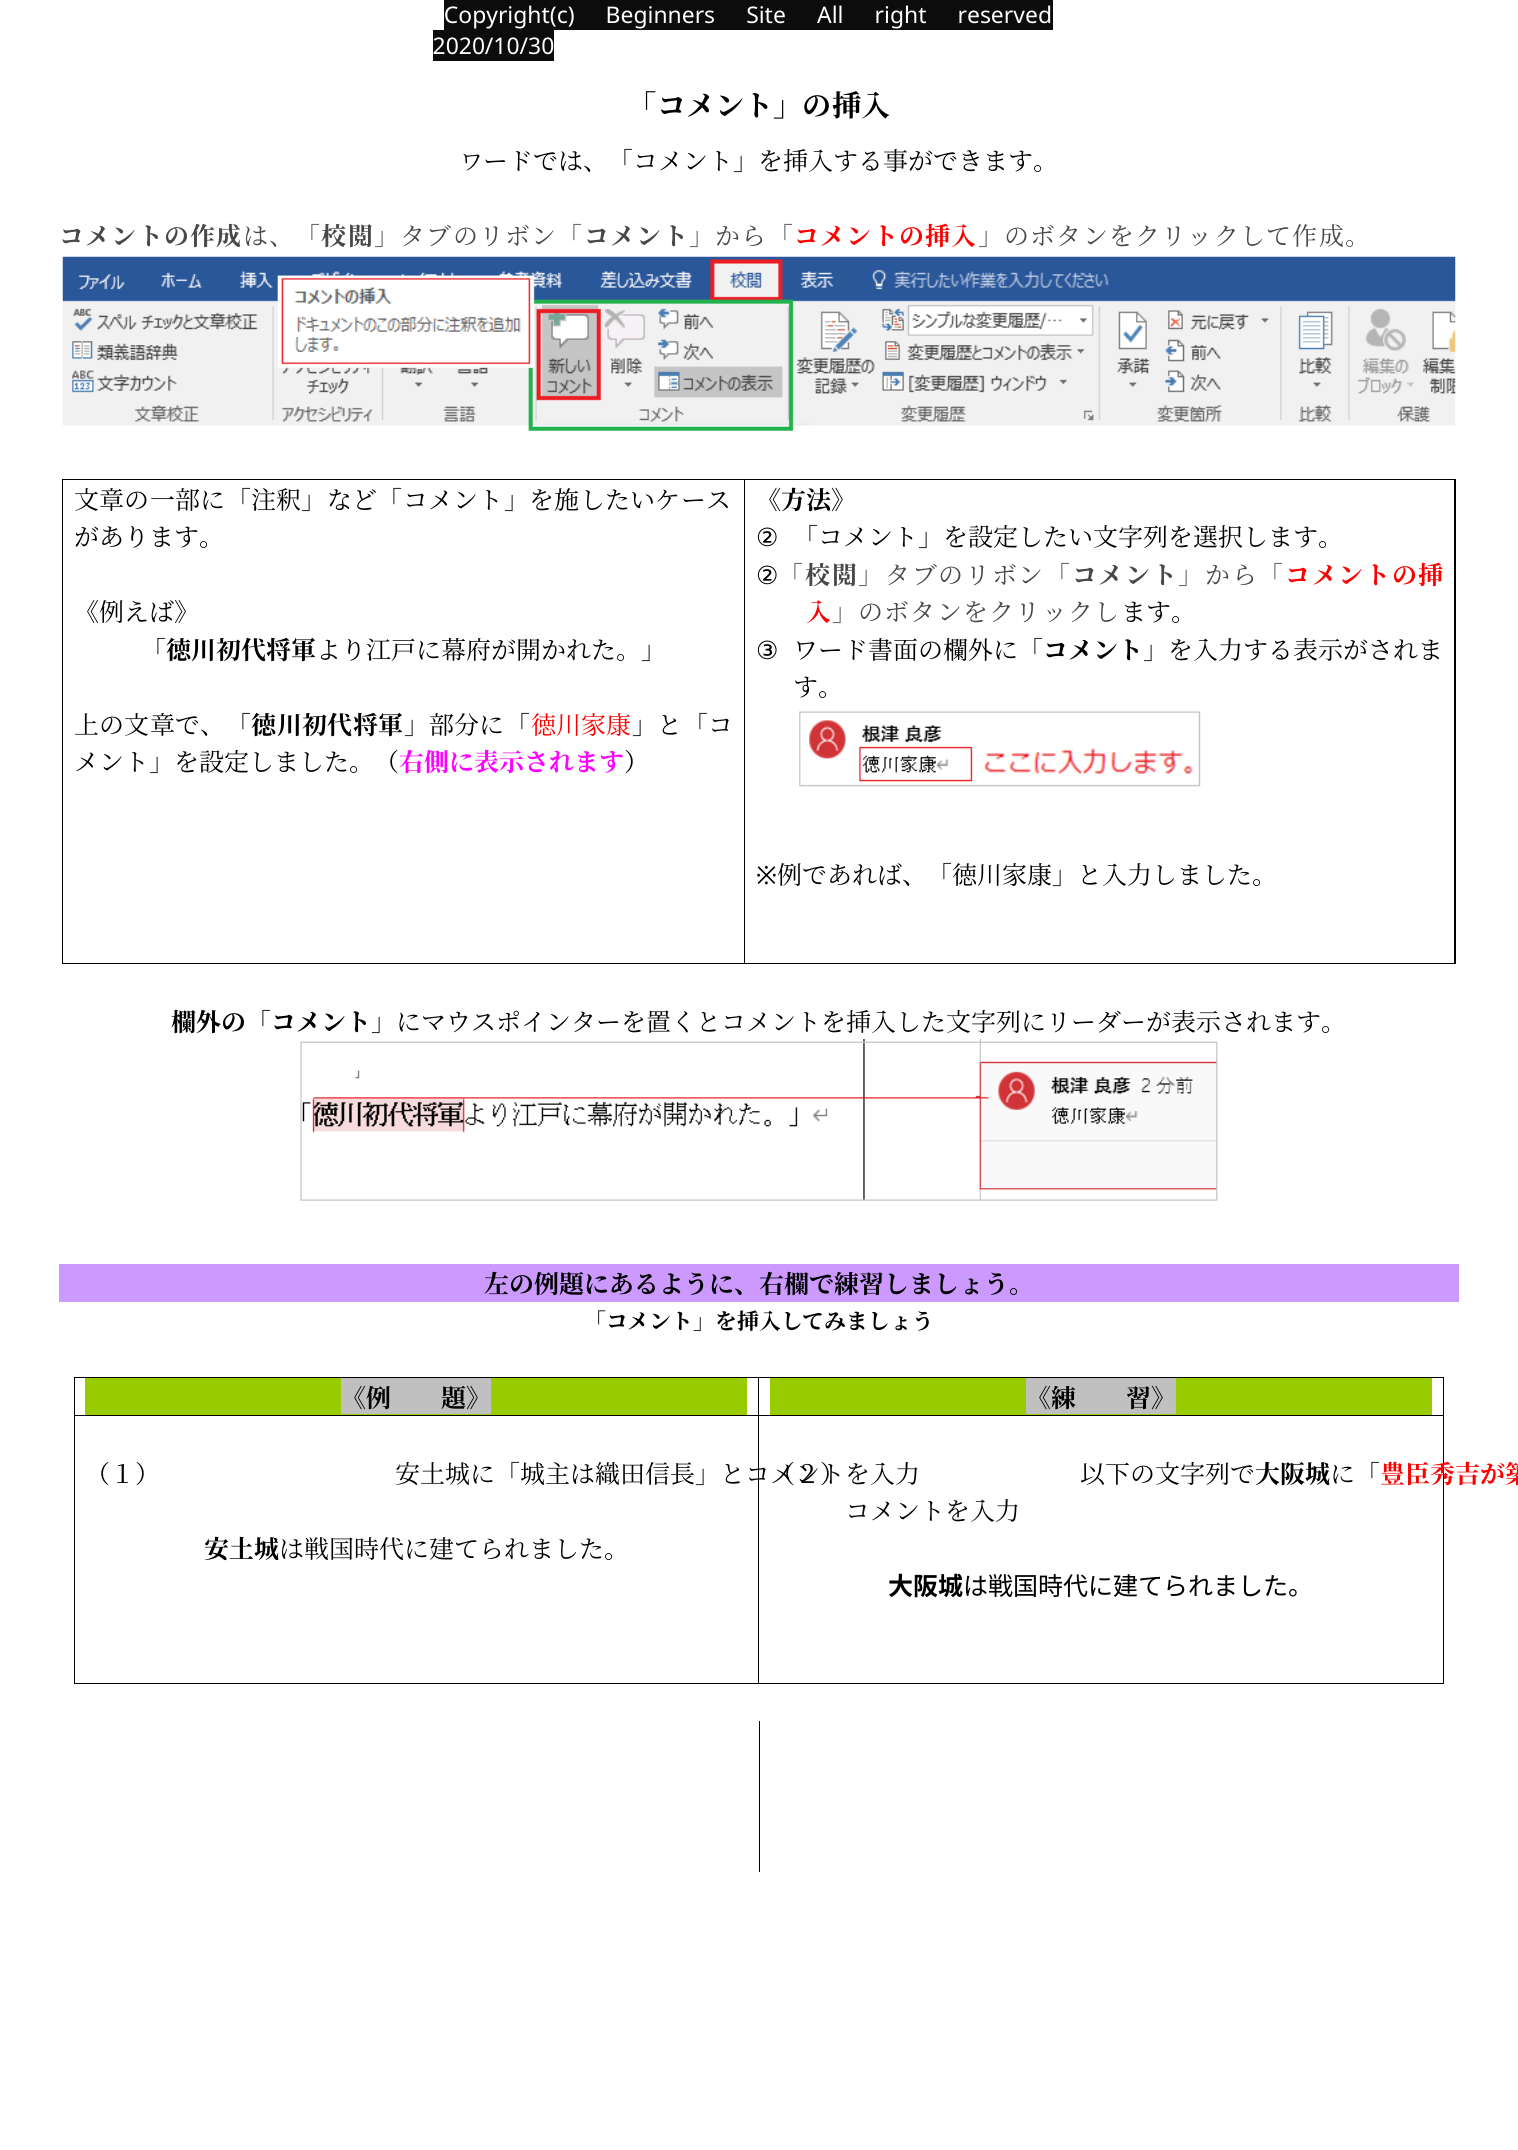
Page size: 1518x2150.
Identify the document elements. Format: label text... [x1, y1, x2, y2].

table_cell 以下の文字列で大阪城に「豊臣秀吉が築城」と コメントを入力 大阪城は戦国時代に建てられました。 [759, 1416, 1443, 1683]
text 欄外の「コメント」にマウスポインターを置くとコメントを挿入した文字列にリーダーが表示されます。 [59, 1002, 1459, 1039]
text 「コメント」を挿入してみましょう [59, 1302, 1459, 1339]
text ワードでは、「コメント」を挿入する事ができます。 [59, 141, 1459, 179]
picture [793, 704, 1209, 794]
table_header 文章の一部に「注釈」など「コメント」を施したいケースがあります。 《例えば》 「徳川初代将軍より江戸に幕府が開かれた。」 上の文章で、「徳川初代将軍」部分に「徳川家康」と「コメント」を設定しました。（右側に表示されます） [63, 480, 744, 963]
text コメントの作成は、「校閲」タブのリボン「コメント」から「コメントの挿入」のボタンをクリックして作成。 [59, 216, 1459, 254]
text 「コメント」の挿入 [59, 66, 1459, 141]
picture [59, 253, 1458, 435]
text 左の例題にあるように、右欄で練習しましょう。 [59, 1264, 1459, 1302]
table_header 《方法》 「コメント」を設定したい文字列を選択します。 ②「校閲」タブのリボン「コメント」から「コメントの挿入」のボタンをクリックします。 ワード書面の欄外に「コメント」を入力する表示がされます。 ※例であれば、「徳川家康」と入力しました。 [745, 480, 1454, 963]
table_cell 安土城に「城主は織田信長」とコメントを入力 安土城は戦国時代に建てられました。 [75, 1416, 758, 1683]
picture [298, 1039, 1220, 1211]
